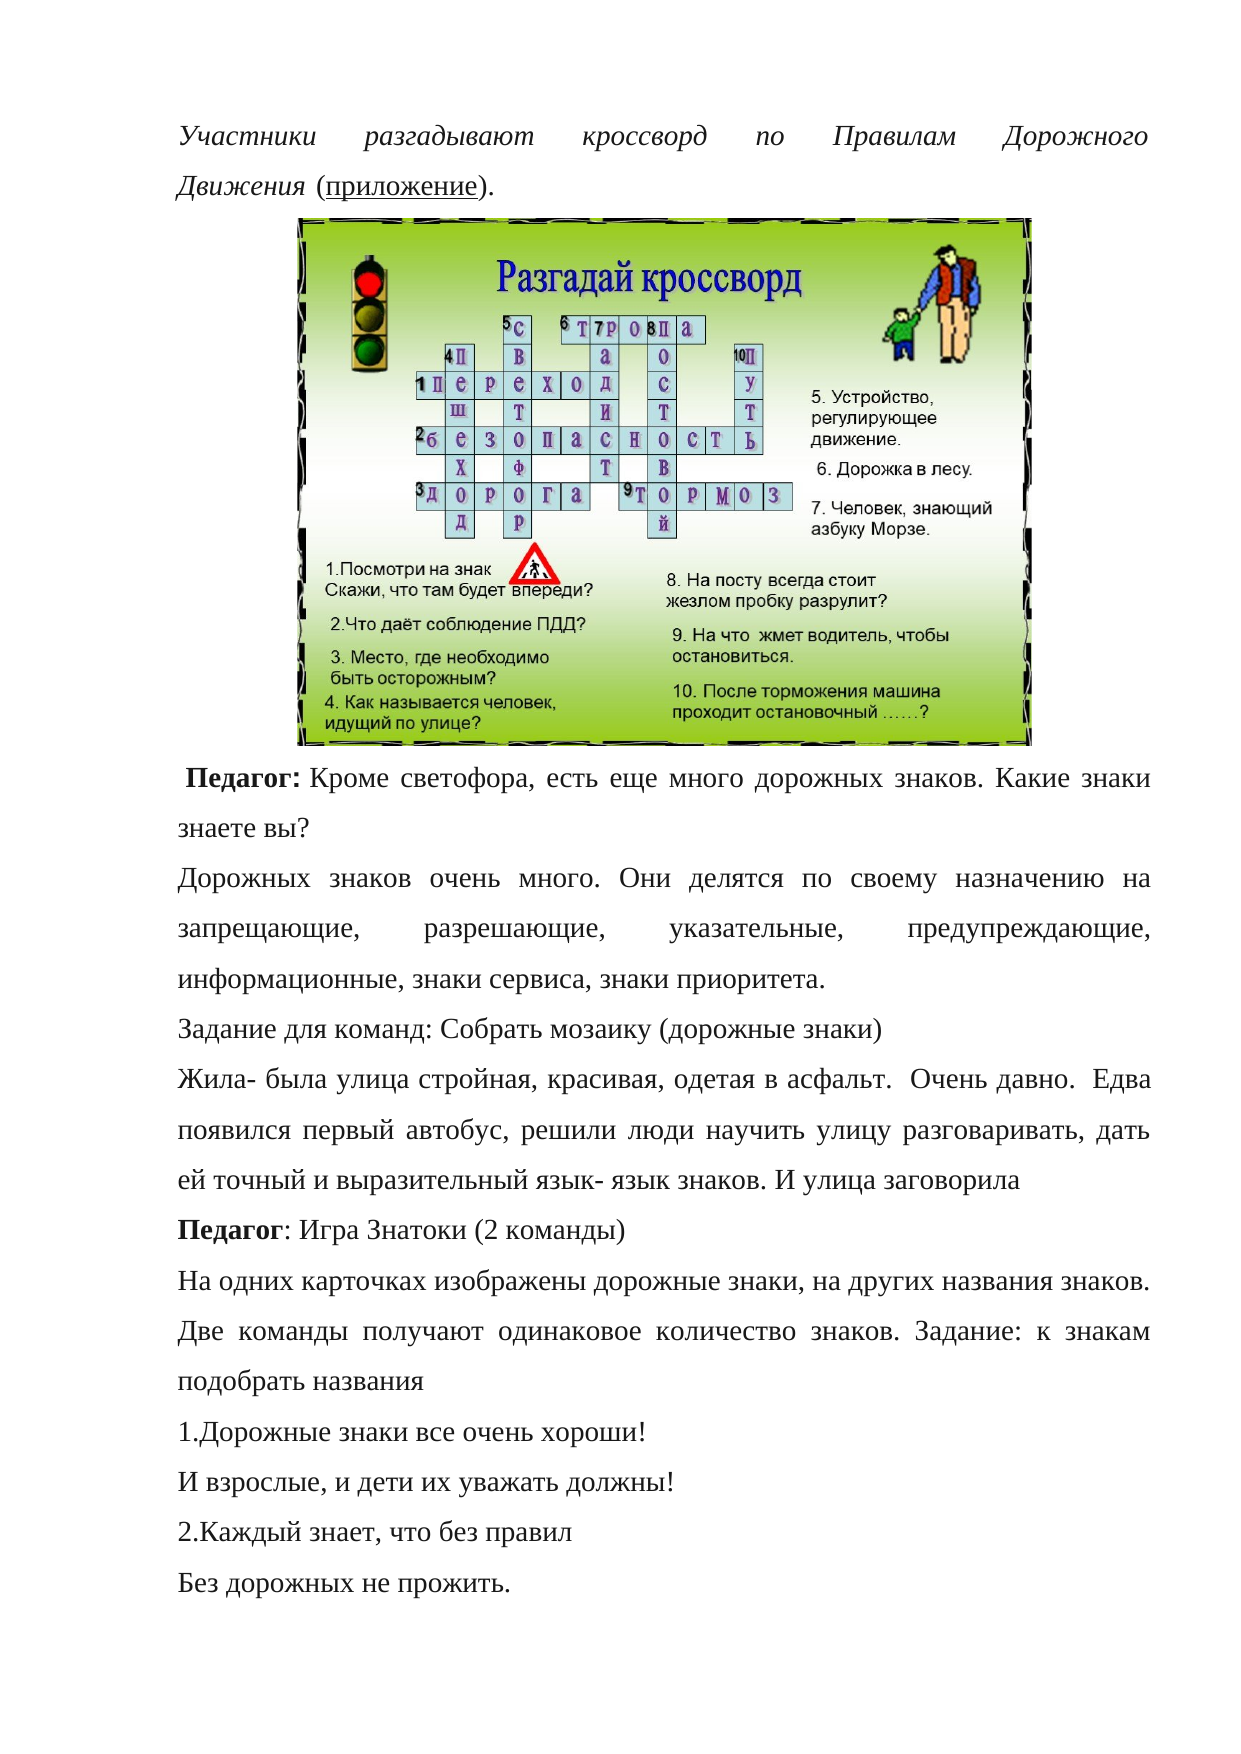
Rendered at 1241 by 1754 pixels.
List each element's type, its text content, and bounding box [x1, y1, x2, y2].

text И взрослые, и дети их уважать должны! [177, 1464, 1152, 1498]
text Дорожных знаков очень много. Они делятся по своему назначению на запрещающие, разрешающие, указательные, предупреждающие, информационные, знаки сервиса, знаки приоритета. [177, 860, 1152, 994]
text 1.Дорожные знаки все очень хороши! [177, 1414, 1152, 1447]
text На одних карточках изображены дорожные знаки, на других названия знаков. Две команды получают одинаковое количество знаков. Задание: к знакам подобрать названия [177, 1263, 1152, 1397]
text 2.Каждый знает, что без правил [177, 1514, 1152, 1548]
text Жила- была улица стройная, красивая, одетая в асфальт. Очень давно. Едва появился первый автобус, решили люди научить улицу разговаривать, дать ей точный и выразительный язык- язык знаков. И улица заговорила [177, 1062, 1152, 1196]
text Задание для команд: Собрать мозаику (дорожные знаки) [177, 1011, 1152, 1045]
text Участники разгадывают кроссворд по Правилам Дорожного Движения (приложение). [177, 118, 1152, 202]
picture [297, 218, 1032, 746]
text Без дорожных не прожить. [177, 1565, 1152, 1598]
text Педагог: Игра Знатоки (2 команды) [177, 1212, 1152, 1246]
text Педагог: Кроме светофора, есть еще много дорожных знаков. Какие знаки знаете вы? [177, 759, 1152, 843]
